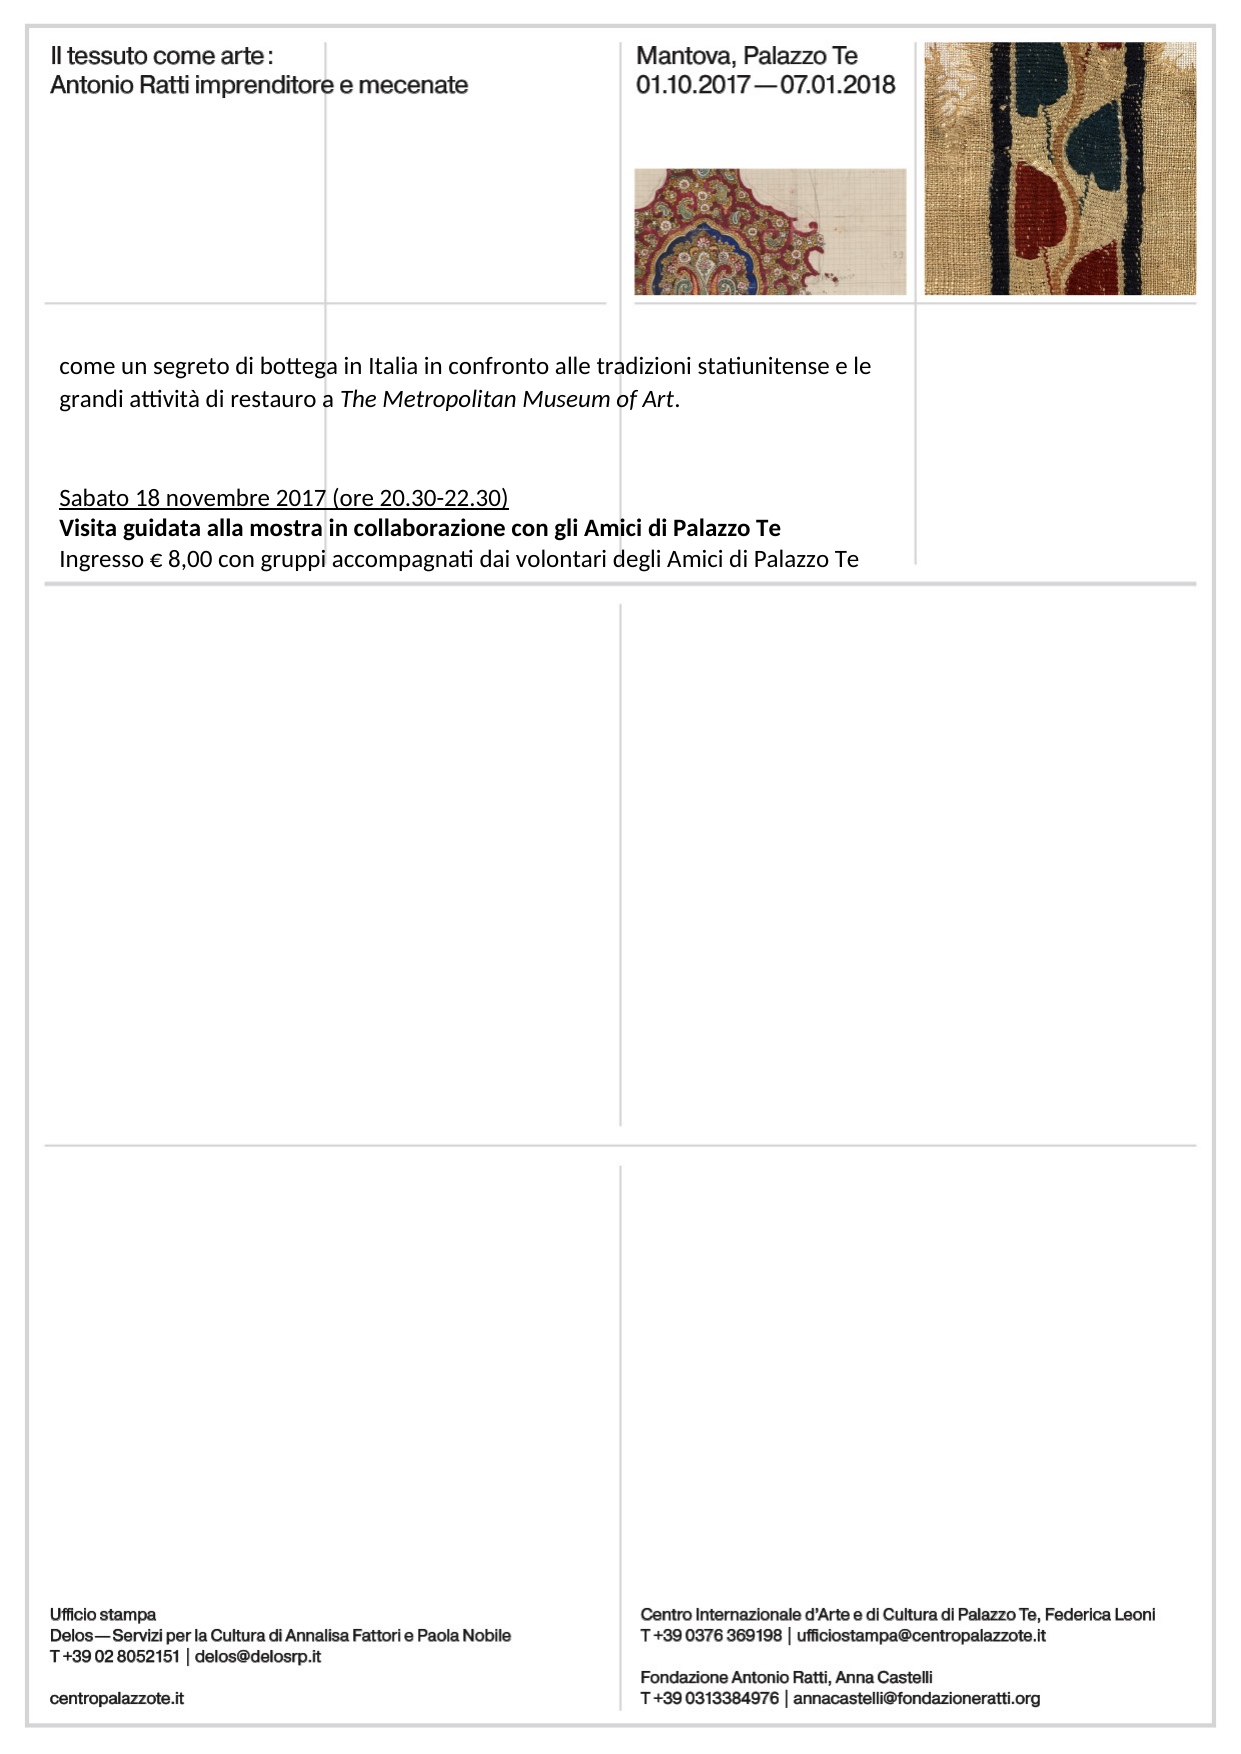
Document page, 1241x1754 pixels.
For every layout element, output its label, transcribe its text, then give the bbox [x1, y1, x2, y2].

text come un segreto di bottega in Italia in confronto alle tradizioni statiunitense e le grandi attività di restauro a The Metropolitan Museum of Art. [59, 350, 916, 413]
text Ingresso € 8,00 con gruppi accompagnati dai volontari degli Amici di Palazzo Te [59, 543, 916, 573]
picture [0, 0, 1241, 1754]
text Visita guidata alla mostra in collaborazione con gli Amici di Palazzo Te [59, 512, 916, 543]
text Sabato 18 novembre 2017 (ore 20.30-22.30) [59, 482, 916, 512]
